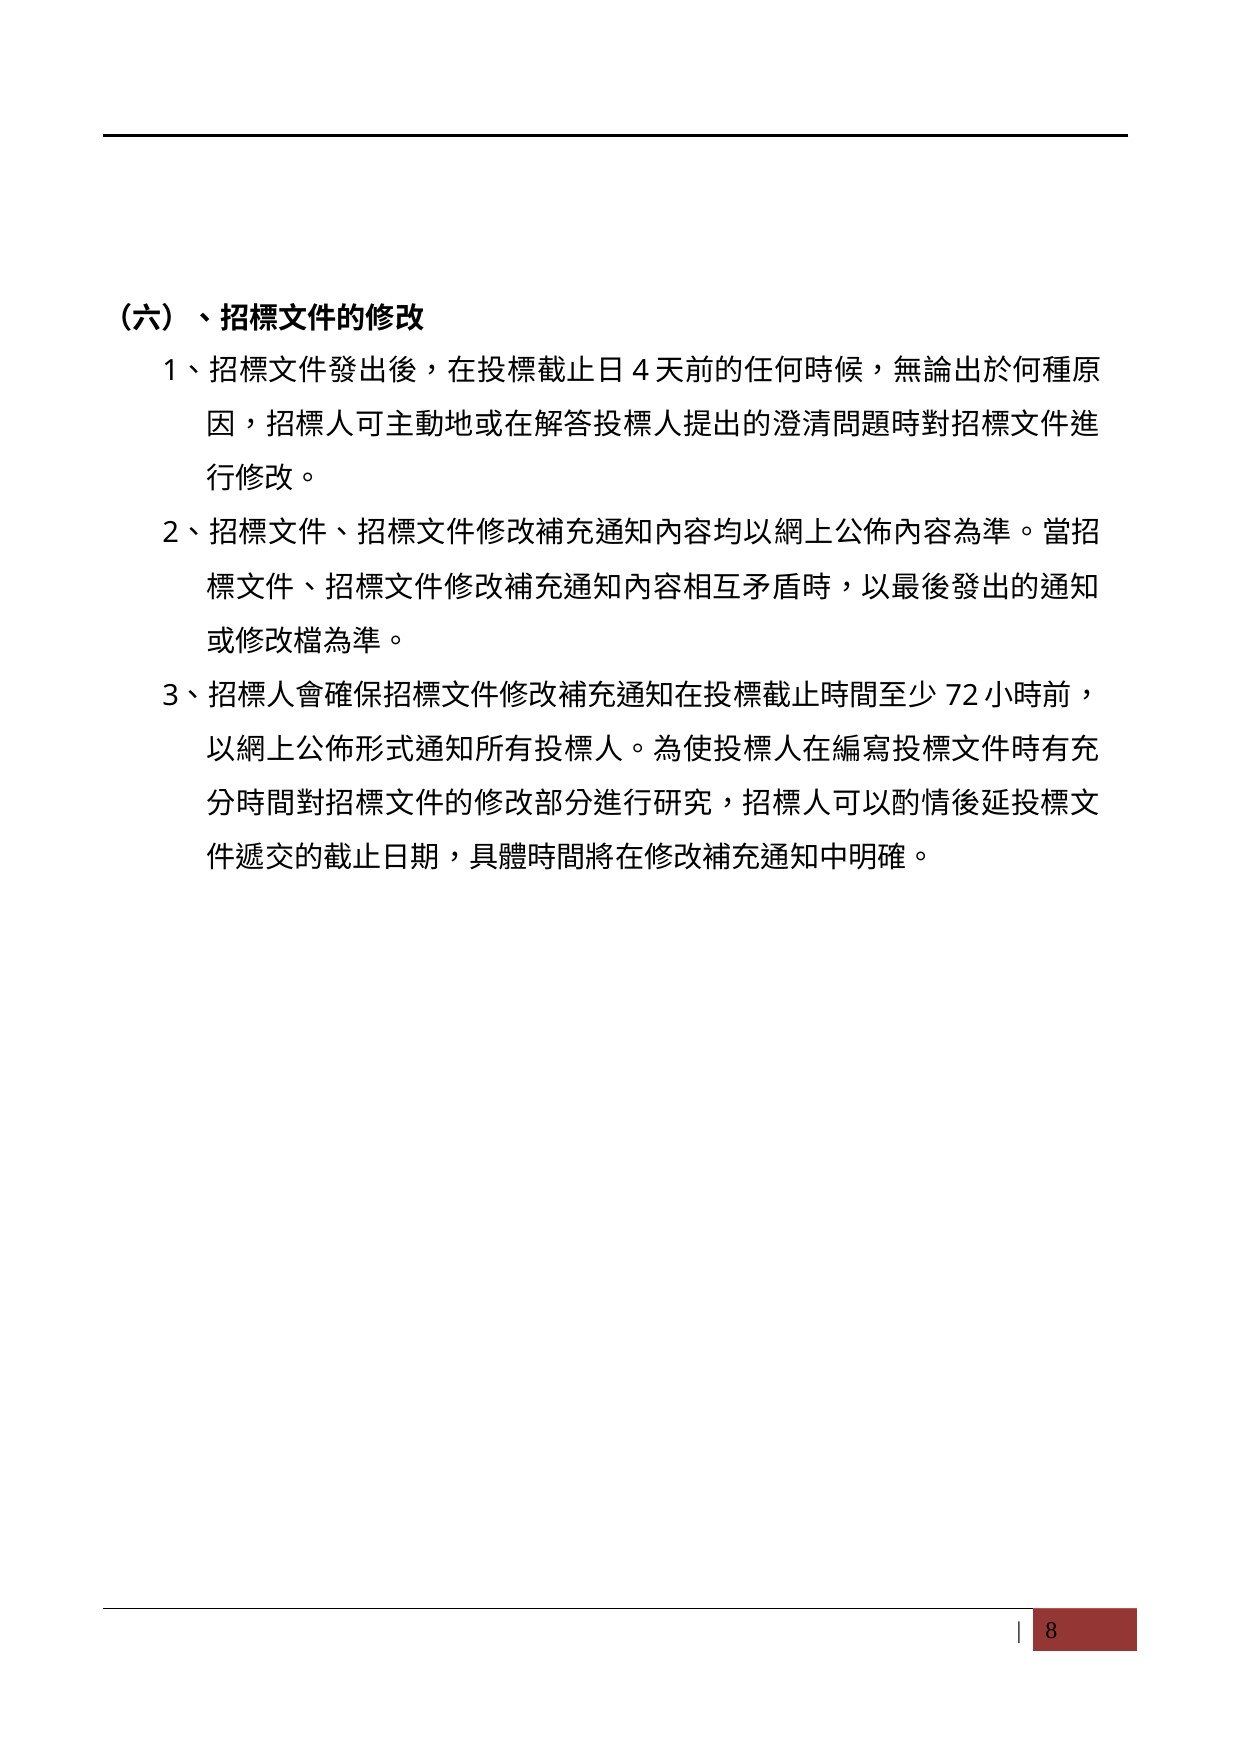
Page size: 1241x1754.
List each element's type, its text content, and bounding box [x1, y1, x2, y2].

text 2、招標文件、招標文件修改補充通知內容均以網上公佈內容為準。當招標文件、招標文件修改補充通知內容相互矛盾時，以最後發出的通知或修改檔為準。 [162, 499, 1101, 662]
text （六）、招標文件的修改 [103, 295, 1137, 337]
text 1、招標文件發出後，在投標截止日4天前的任何時候，無論出於何種原因，招標人可主動地或在解答投標人提出的澄清問題時對招標文件進行修改。 [162, 337, 1101, 499]
text 3、招標人會確保招標文件修改補充通知在投標截止時間至少72小時前，以網上公佈形式通知所有投標人。為使投標人在編寫投標文件時有充分時間對招標文件的修改部分進行研究，招標人可以酌情後延投標文件遞交的截止日期，具體時間將在修改補充通知中明確。 [162, 662, 1101, 879]
